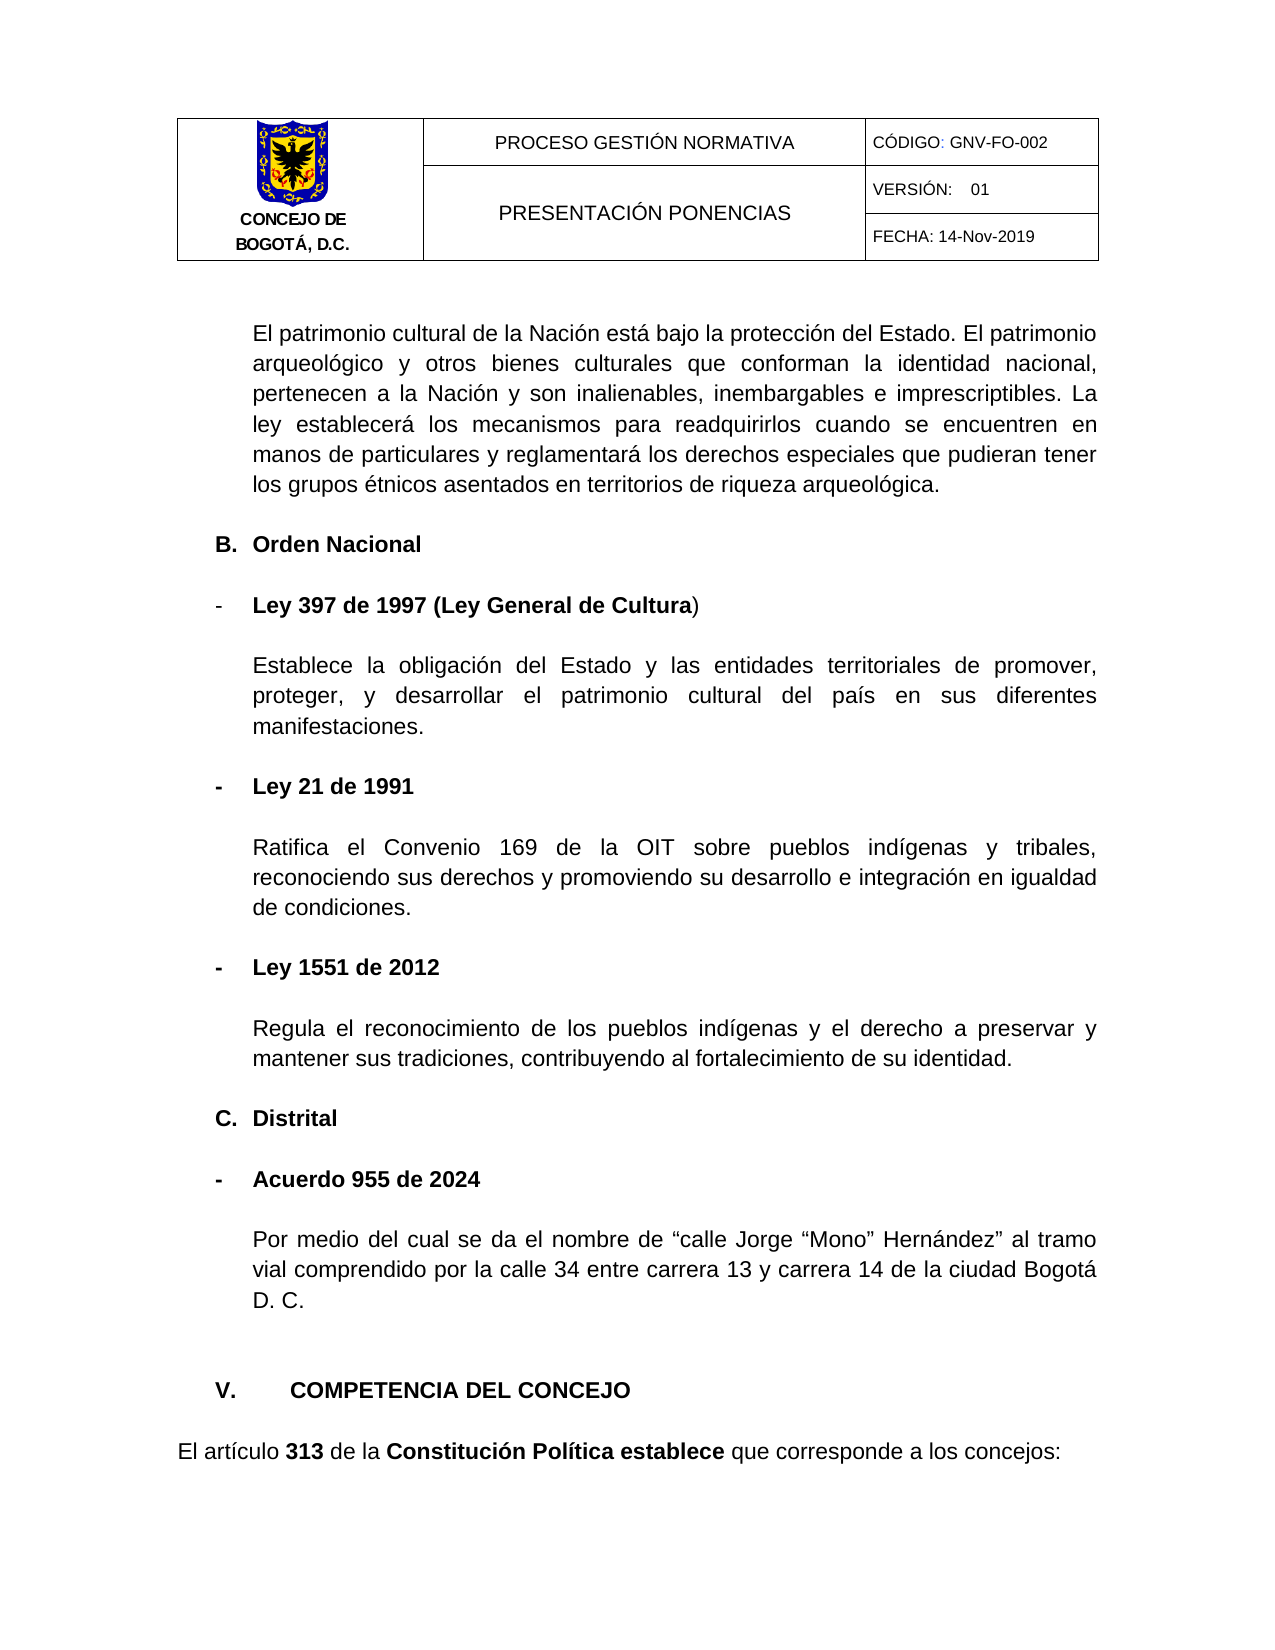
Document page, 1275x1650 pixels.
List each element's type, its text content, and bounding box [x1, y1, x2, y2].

list Ratifica el Convenio 169 de la OIT sobre pueblos indígenas y tribales, reconociendo sus derechos y promoviendo su desarrollo e integración en igualdad de condiciones. [252, 833, 1098, 920]
list Ley 1551 de 2012 [215, 954, 1098, 981]
list Ley 397 de 1997 (Ley General de Cultura) [215, 592, 1098, 618]
list El patrimonio cultural de la Nación está bajo la protección del Estado. El patrimonio arqueológico y otros bienes culturales que conforman la identidad nacional, pertenecen a la Nación y son inalienables, inembargables e imprescriptibles. La ley establecerá los mecanismos para readquirirlos cuando se encuentren en manos de particulares y reglamentará los derechos especiales que pudieran tener los grupos étnicos asentados en territorios de riqueza arqueológica. [252, 320, 1098, 497]
list COMPETENCIA DEL CONCEJO [215, 1377, 1098, 1404]
list Acuerdo 955 de 2024 [215, 1166, 1098, 1192]
list Distrital [215, 1105, 1098, 1132]
list Orden Nacional [215, 531, 1098, 558]
list Regula el reconocimiento de los pueblos indígenas y el derecho a preservar y mantener sus tradiciones, contribuyendo al fortalecimiento de su identidad. [252, 1015, 1098, 1071]
list Por medio del cual se da el nombre de “calle Jorge “Mono” Hernández” al tramo vial comprendido por la calle 34 entre carrera 13 y carrera 14 de la ciudad Bogotá D. C. [252, 1226, 1098, 1313]
list Establece la obligación del Estado y las entidades territoriales de promover, proteger, y desarrollar el patrimonio cultural del país en sus diferentes manifestaciones. [252, 652, 1098, 739]
text El artículo 313 de la Constitución Política establece que corresponde a los concejos: [177, 1438, 1098, 1464]
list Ley 21 de 1991 [215, 773, 1098, 799]
